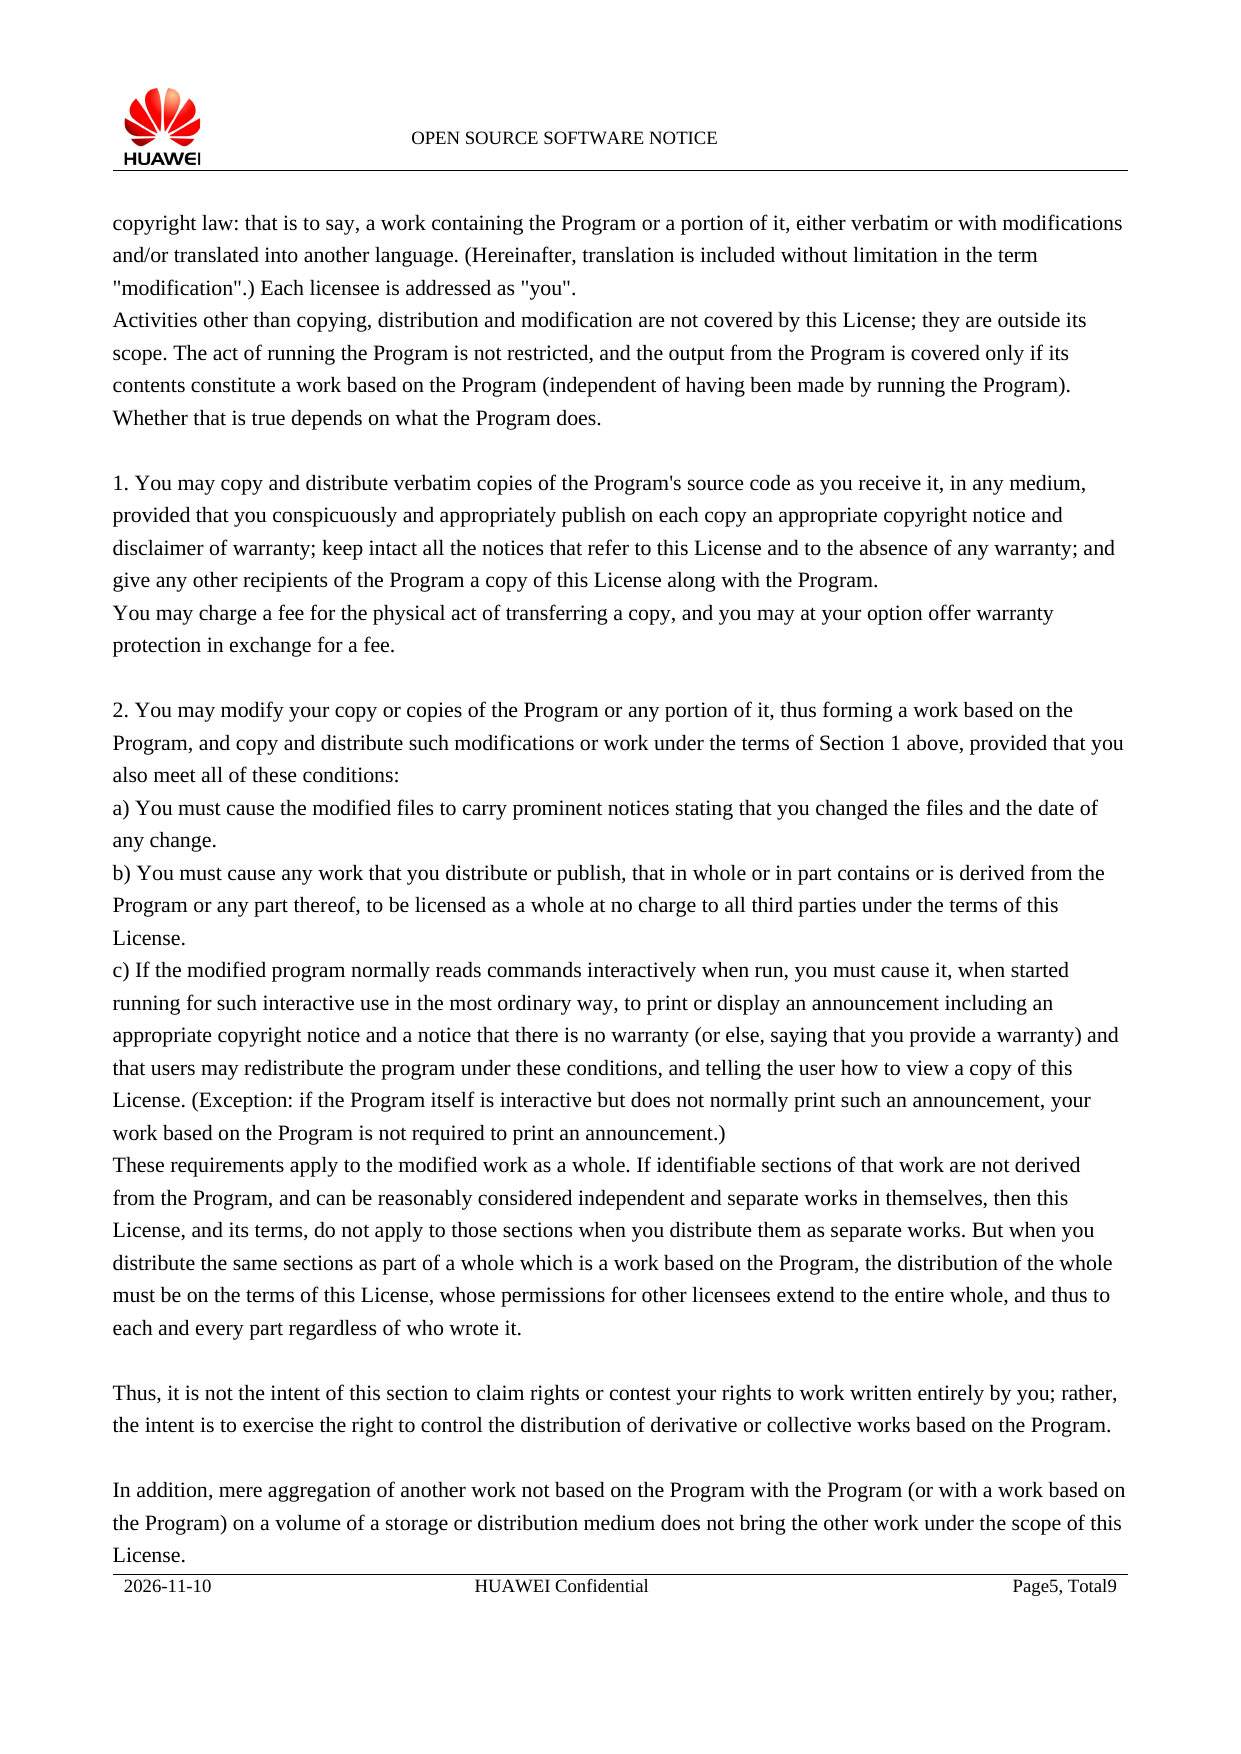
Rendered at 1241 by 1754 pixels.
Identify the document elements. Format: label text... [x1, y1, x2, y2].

picture [124, 88, 201, 165]
